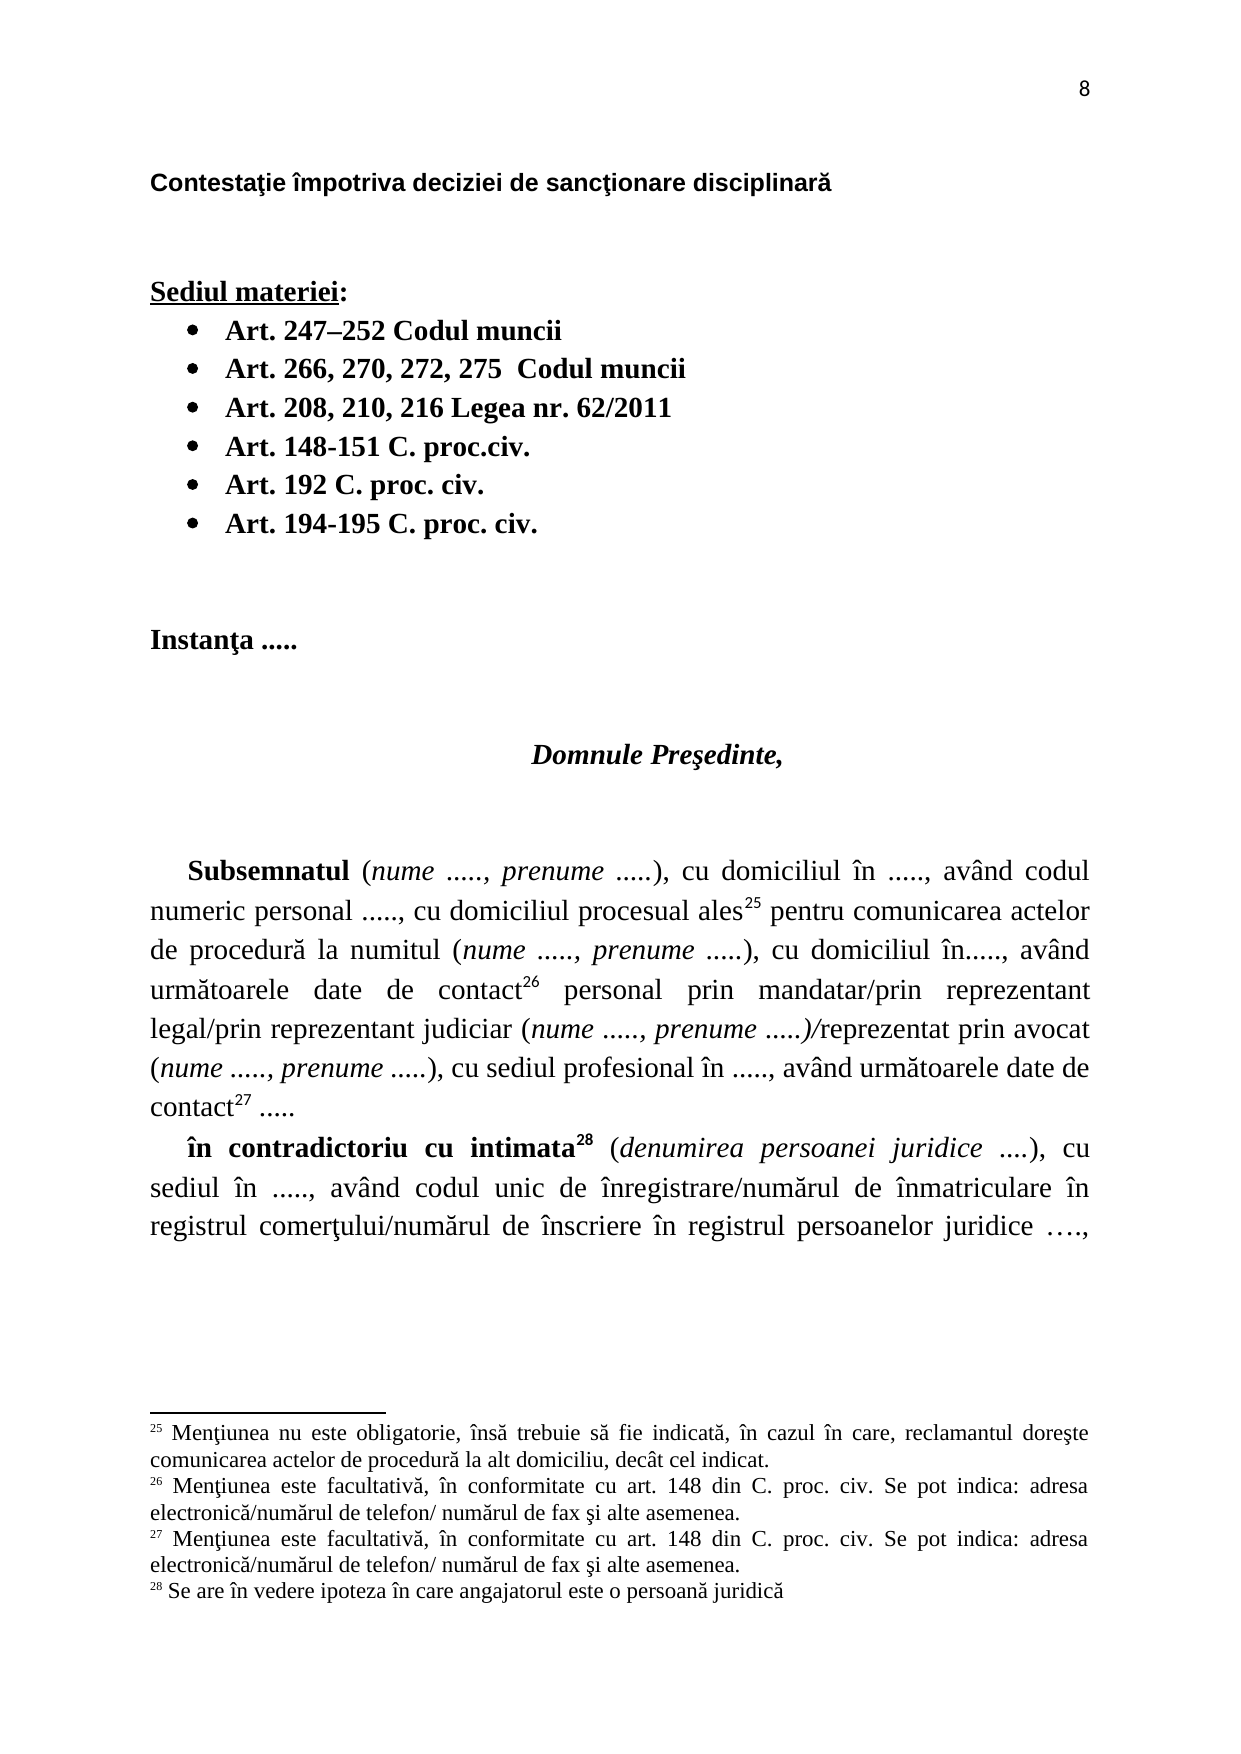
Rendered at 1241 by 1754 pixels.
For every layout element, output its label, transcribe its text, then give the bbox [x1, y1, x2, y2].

list Art. 247–252 Codul muncii [187, 313, 1090, 346]
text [150, 1129, 1090, 1283]
subtitle Contestaţie împotriva deciziei de sancţionare disciplinară [150, 168, 1090, 197]
list Art. 208, 210, 216 Legea nr. 62/2011 [187, 390, 1090, 424]
text Sediul materiei: [150, 274, 1090, 308]
list Art. 148-. proc.civ. [187, 429, 1090, 462]
list Art. . proc. civ. [187, 467, 1090, 501]
list Art. 266, 270, 272, 275 Codul muncii [187, 351, 1090, 385]
text Domnule Preşedinte, [187, 737, 1090, 771]
text Subsemnatul (nume ....., prenume .....), cu domiciliul în ....., având codul numeric personal ....., cu domiciliul procesual ales pentru comunicarea actelor de procedură la numitul (nume ....., prenume .....), cu domiciliul în....., având următoarele date de contact personal prin mandatar/prin reprezentant legal/prin reprezentant judiciar (nume ....., prenume .....)/reprezentat prin avocat (nume ....., prenume .....), cu sediul profesional în ....., având următoarele date de contact ..... [150, 853, 1090, 1124]
text Instanţa ..... [150, 622, 1090, 655]
list Art. 194-. proc. civ. [187, 506, 1090, 540]
